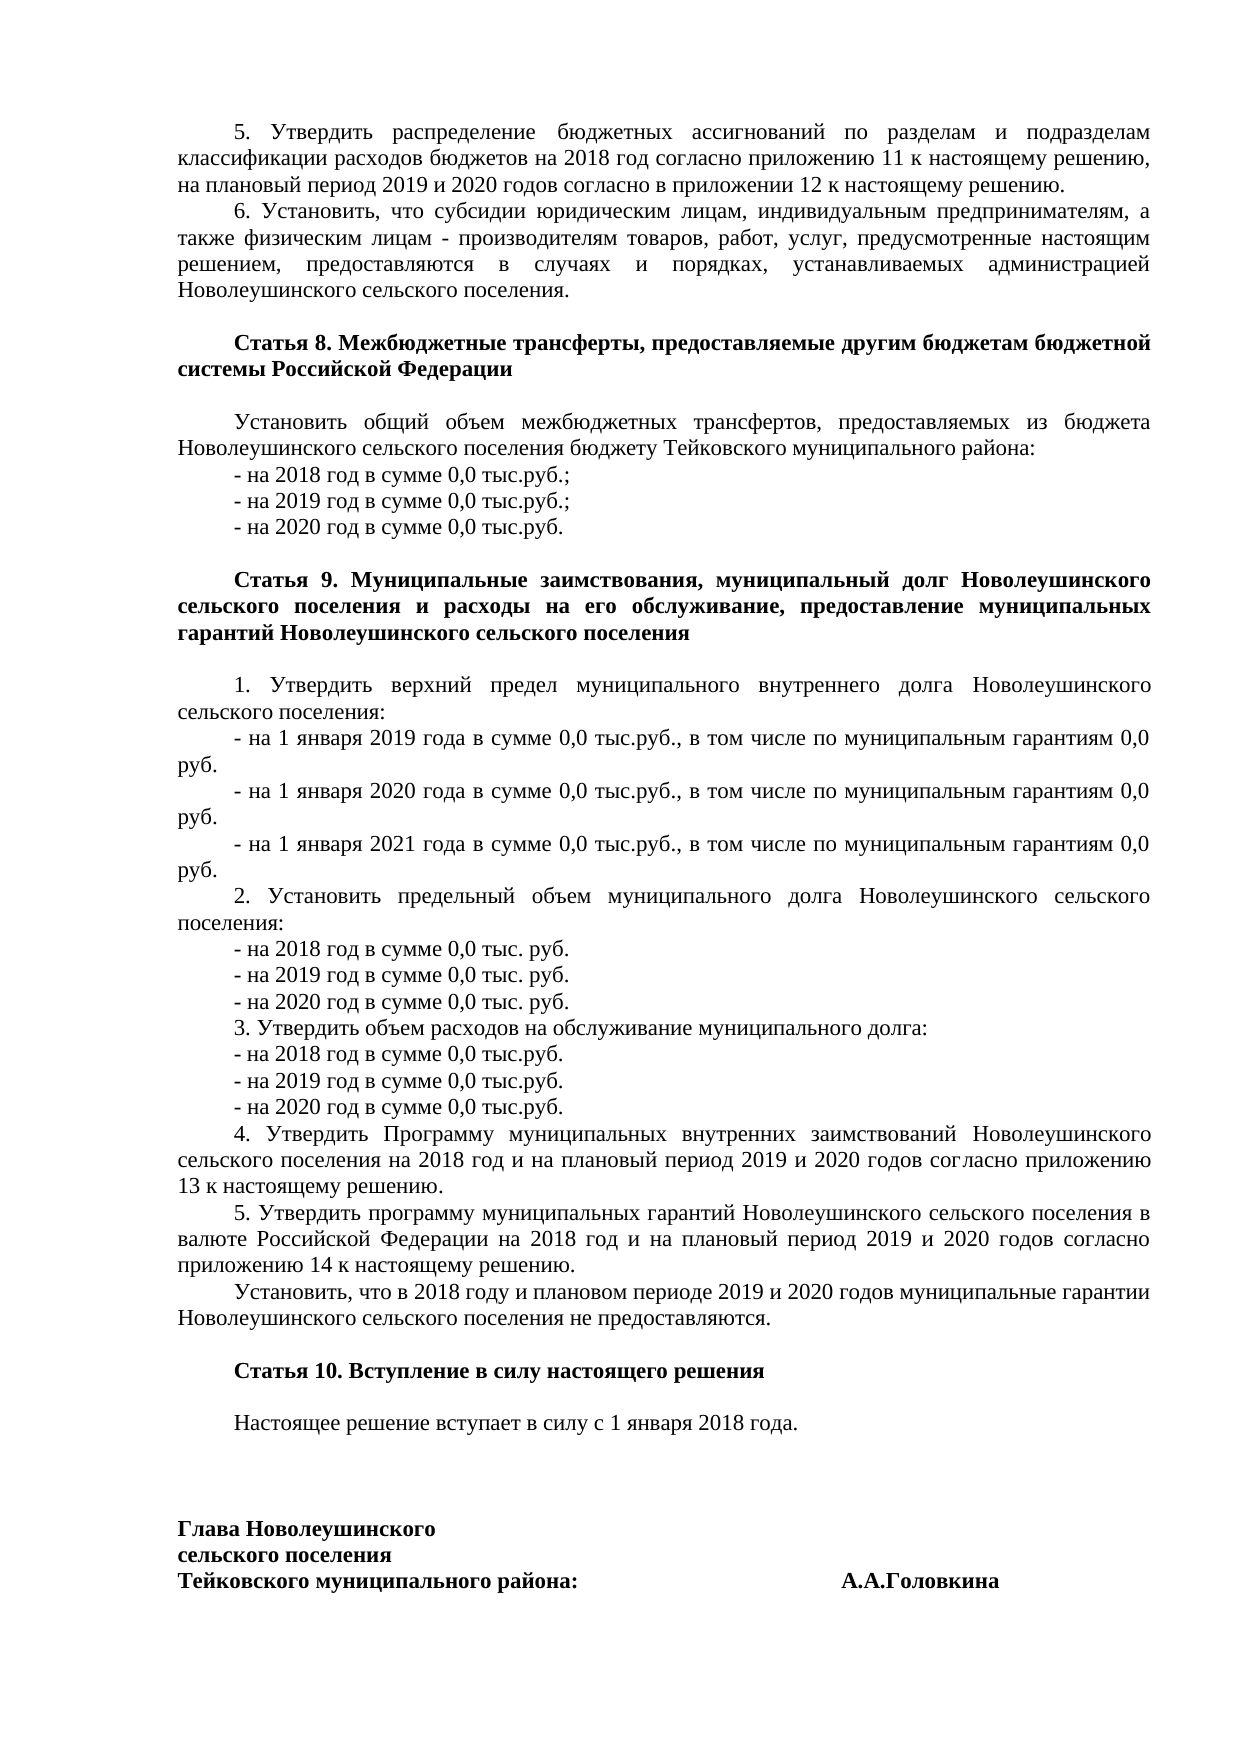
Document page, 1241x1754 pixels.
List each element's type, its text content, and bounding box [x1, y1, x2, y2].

text Установить общий объем межбюджетных трансфертов, предоставляемых из бюджета Новолеушинского сельского поселения бюджету Тейковского муниципального района: [177, 408, 1152, 461]
text Настоящее решение вступает в силу с 1 января 2018 года. [177, 1409, 1152, 1436]
text Статья 9. Муниципальные заимствования, муниципальный долг Новолеушинского сельского поселения и расходы на его обслуживание, предоставление муниципальных гарантий Новолеушинского сельского поселения [177, 566, 1152, 645]
text - на 2020 год в сумме 0,0 тыс.руб. [177, 1093, 1152, 1119]
text 1. Утвердить верхний предел муниципального внутреннего долга Новолеушинского сельского поселения: [177, 672, 1152, 724]
text - на 2018 год в сумме 0,0 тыс.руб.; [177, 461, 1152, 487]
text Глава Новолеушинского [177, 1515, 1152, 1541]
text - на 2018 год в сумме 0,0 тыс.руб. [177, 1041, 1152, 1067]
text 3. Утвердить объем расходов на обслуживание муниципального долга: [177, 1014, 1152, 1041]
text 5. Утвердить программу муниципальных гарантий Новолеушинского сельского поселения в валюте Российской Федерации на 2018 год и на плановый период 2019 и 2020 годов согласно приложению 14 к настоящему решению. [177, 1199, 1152, 1278]
text - на 2020 год в сумме 0,0 тыс.руб. [177, 513, 1152, 540]
text - на 2019 год в сумме 0,0 тыс. руб. [177, 961, 1152, 988]
text - на 2018 год в сумме 0,0 тыс. руб. [177, 935, 1152, 961]
text - на 2019 год в сумме 0,0 тыс.руб. [177, 1067, 1152, 1093]
text Тейковского муниципального района: А.А.Головкина [177, 1568, 1152, 1594]
text Статья 8. Межбюджетные трансферты, предоставляемые другим бюджетам бюджетной системы Российской Федерации [177, 329, 1152, 382]
text Установить, что в 2018 году и плановом периоде 2019 и 2020 годов муниципальные гарантии Новолеушинского сельского поселения не предоставляются. [177, 1278, 1152, 1330]
text - на 2020 год в сумме 0,0 тыс. руб. [177, 988, 1152, 1014]
text - на 2019 год в сумме 0,0 тыс.руб.; [177, 487, 1152, 513]
text сельского поселения [177, 1541, 1152, 1568]
text Статья 10. Вступление в силу настоящего решения [177, 1357, 1152, 1383]
text - на 1 января 2020 года в сумме 0,0 тыс.руб., в том числе по муниципальным гарантиям 0,0 руб. [177, 777, 1152, 830]
text - на 1 января 2019 года в сумме 0,0 тыс.руб., в том числе по муниципальным гарантиям 0,0 руб. [177, 724, 1152, 777]
text 4. Утвердить Программу муниципальных внутренних заимствований Новолеушинского сельского поселения на 2018 год и на плановый период 2019 и 2020 годов согласно приложению 13 к настоящему решению. [177, 1119, 1152, 1199]
text 5. Утвердить распределение бюджетных ассигнований по разделам и подразделам классификации расходов бюджетов на 2018 год согласно приложению 11 к настоящему решению, на плановый период 2019 и 2020 годов согласно в приложении 12 к настоящему решению. [177, 118, 1152, 197]
text 2. Установить предельный объем муниципального долга Новолеушинского сельского поселения: [177, 882, 1152, 935]
text - на 1 января 2021 года в сумме 0,0 тыс.руб., в том числе по муниципальным гарантиям 0,0 руб. [177, 830, 1152, 882]
text 6. Установить, что субсидии юридическим лицам, индивидуальным предпринимателям, а также физическим лицам - производителям товаров, работ, услуг, предусмотренные настоящим решением, предоставляются в случаях и порядках, устанавливаемых администрацией Новолеушинского сельского поселения. [177, 197, 1152, 303]
